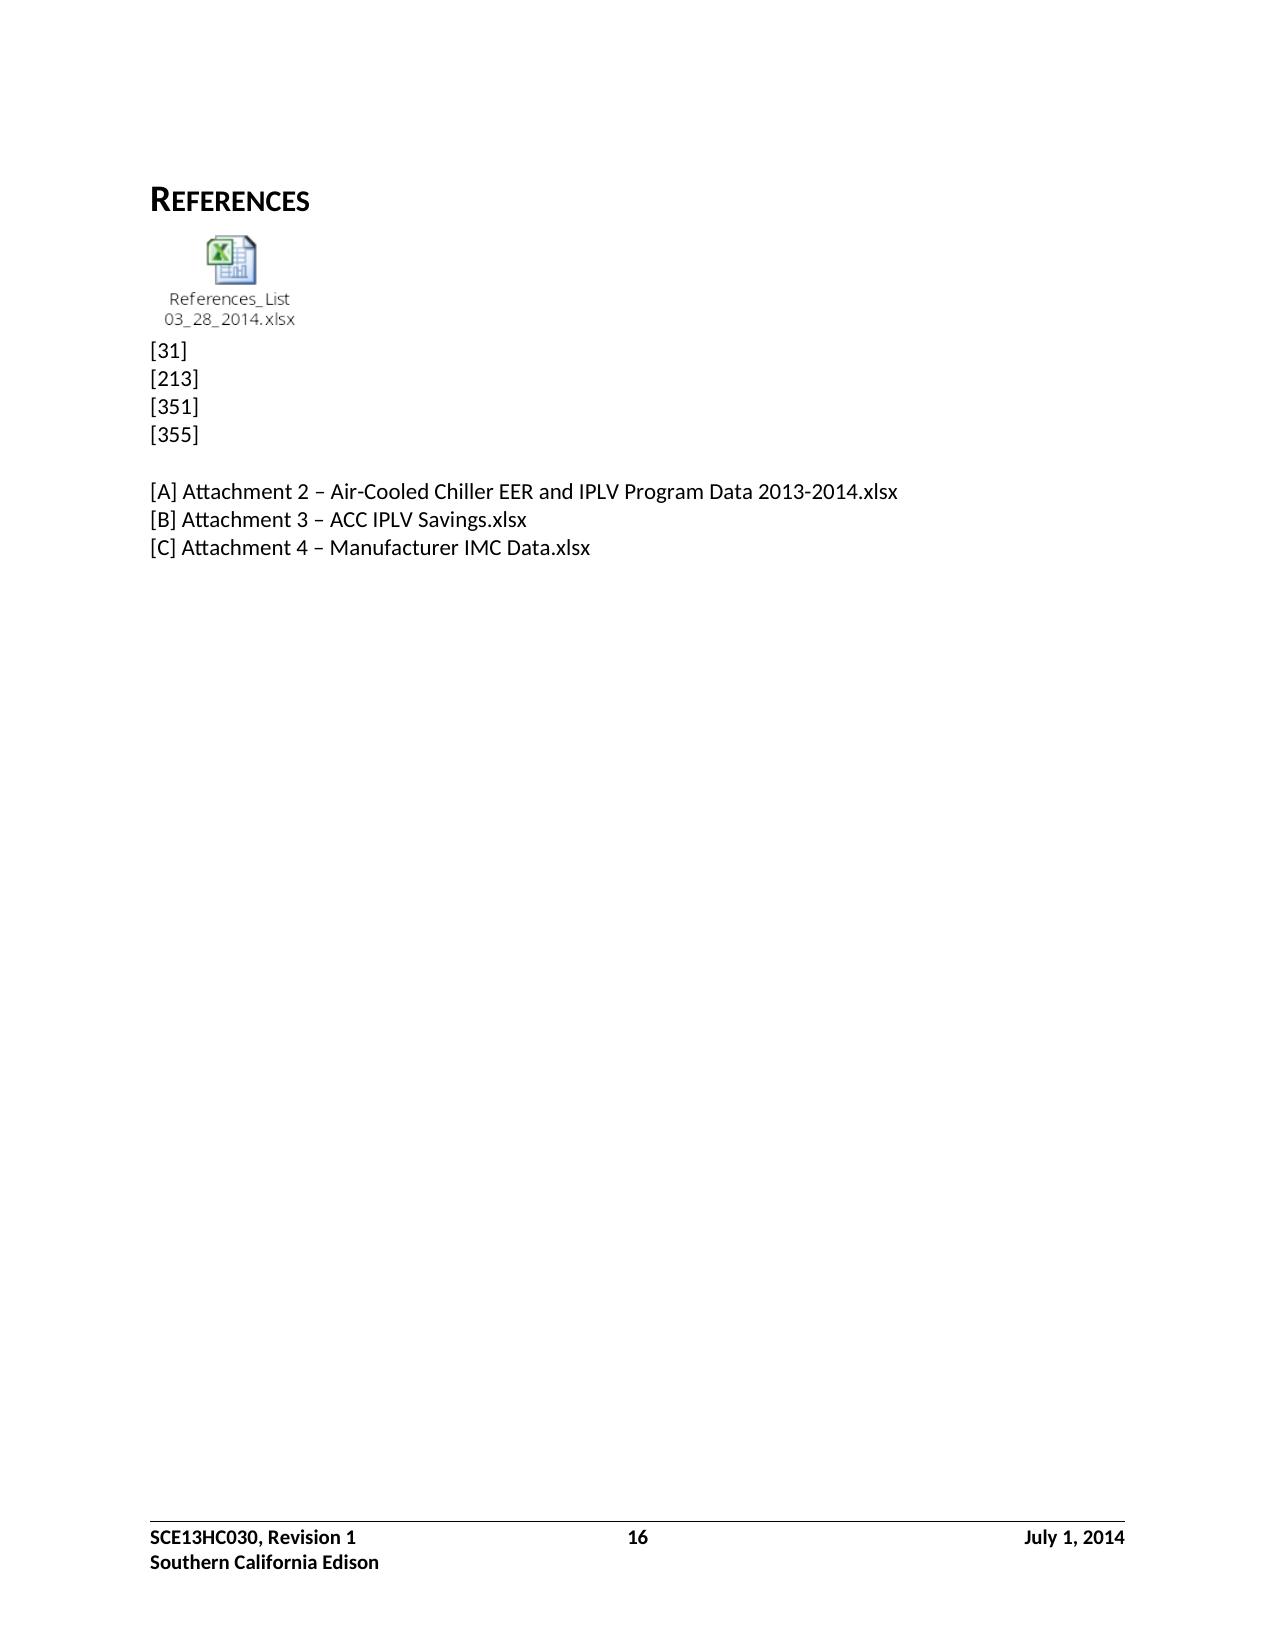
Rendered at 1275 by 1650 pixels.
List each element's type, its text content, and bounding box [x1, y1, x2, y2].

text [C] Attachment 4 – Manufacturer IMC Data.xlsx [150, 533, 1125, 561]
text [A] Attachment 2 – Air-Cooled Chiller EER and IPLV Program Data 2013-2014.xlsx [150, 477, 1125, 505]
text References [150, 175, 1125, 221]
text [355] [150, 420, 1125, 448]
text [351] [150, 392, 1125, 420]
text [31] [150, 336, 1125, 364]
text [B] Attachment 3 – ACC IPLV Savings.xlsx [150, 505, 1125, 533]
text [213] [150, 364, 1125, 392]
